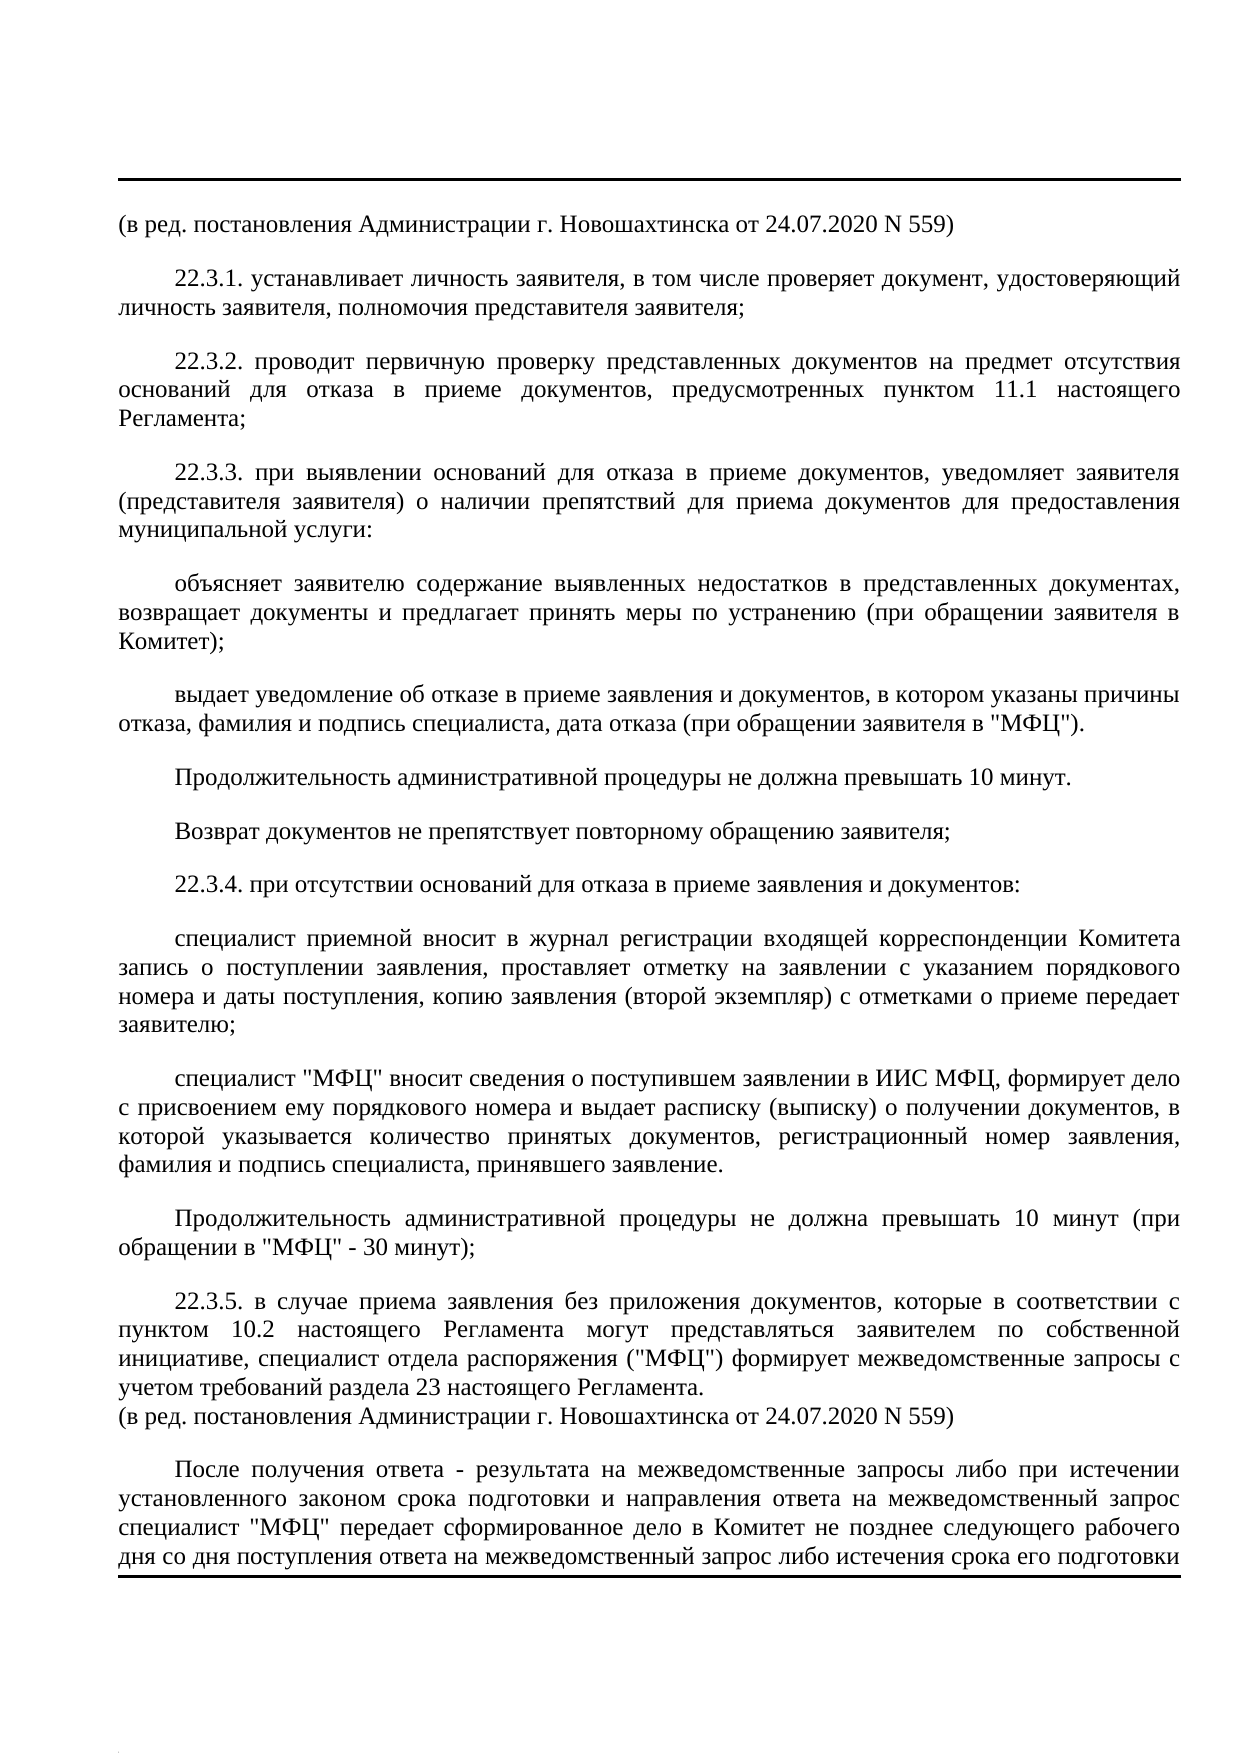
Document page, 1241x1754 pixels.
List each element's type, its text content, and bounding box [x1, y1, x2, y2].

text специалист "МФЦ" вносит сведения о поступившем заявлении в ИИС МФЦ, формирует дело с присвоением ему порядкового номера и выдает расписку (выписку) о получении документов, в которой указывается количество принятых документов, регистрационный номер заявления, фамилия и подпись специалиста, принявшего заявление. [118, 1063, 1181, 1178]
text Возврат документов не препятствует повторному обращению заявителя; [118, 816, 1181, 844]
text Продолжительность административной процедуры не должна превышать 10 минут. [118, 762, 1181, 791]
text 22.3.3. при выявлении оснований для отказа в приеме документов, уведомляет заявителя (представителя заявителя) о наличии препятствий для приема документов для предоставления муниципальной услуги: [118, 457, 1181, 543]
text выдает уведомление об отказе в приеме заявления и документов, в котором указаны причины отказа, фамилия и подпись специалиста, дата отказа (при обращении заявителя в "МФЦ"). [118, 679, 1181, 737]
text 22.3.5. в случае приема заявления без приложения документов, которые в соответствии с пунктом 10.2 настоящего Регламента могут представляться заявителем по собственной инициативе, специалист отдела распоряжения ("МФЦ") формирует межведомственные запросы с учетом требований раздела 23 настоящего Регламента. [118, 1286, 1181, 1401]
text специалист приемной вносит в журнал регистрации входящей корреспонденции Комитета запись о поступлении заявления, проставляет отметку на заявлении с указанием порядкового номера и даты поступления, копию заявления (второй экземпляр) с отметками о приеме передает заявителю; [118, 923, 1181, 1038]
text 22.3.4. при отсутствии оснований для отказа в приеме заявления и документов: [118, 869, 1181, 898]
text Продолжительность административной процедуры не должна превышать 10 минут (при обращении в "МФЦ" - 30 минут); [118, 1203, 1181, 1261]
text (в ред. постановления Администрации г. Новошахтинска от 24.07.2020 N 559) [118, 1401, 1181, 1429]
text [118, 1454, 1181, 1569]
text (в ред. постановления Администрации г. Новошахтинска от 24.07.2020 N 559) [118, 209, 1181, 238]
text объясняет заявителю содержание выявленных недостатков в представленных документах, возвращает документы и предлагает принять меры по устранению (при обращении заявителя в Комитет); [118, 568, 1181, 654]
text 22.3.2. проводит первичную проверку представленных документов на предмет отсутствия оснований для отказа в приеме документов, предусмотренных пунктом 11.1 настоящего Регламента; [118, 346, 1181, 432]
text 22.3.1. устанавливает личность заявителя, в том числе проверяет документ, удостоверяющий личность заявителя, полномочия представителя заявителя; [118, 263, 1181, 321]
